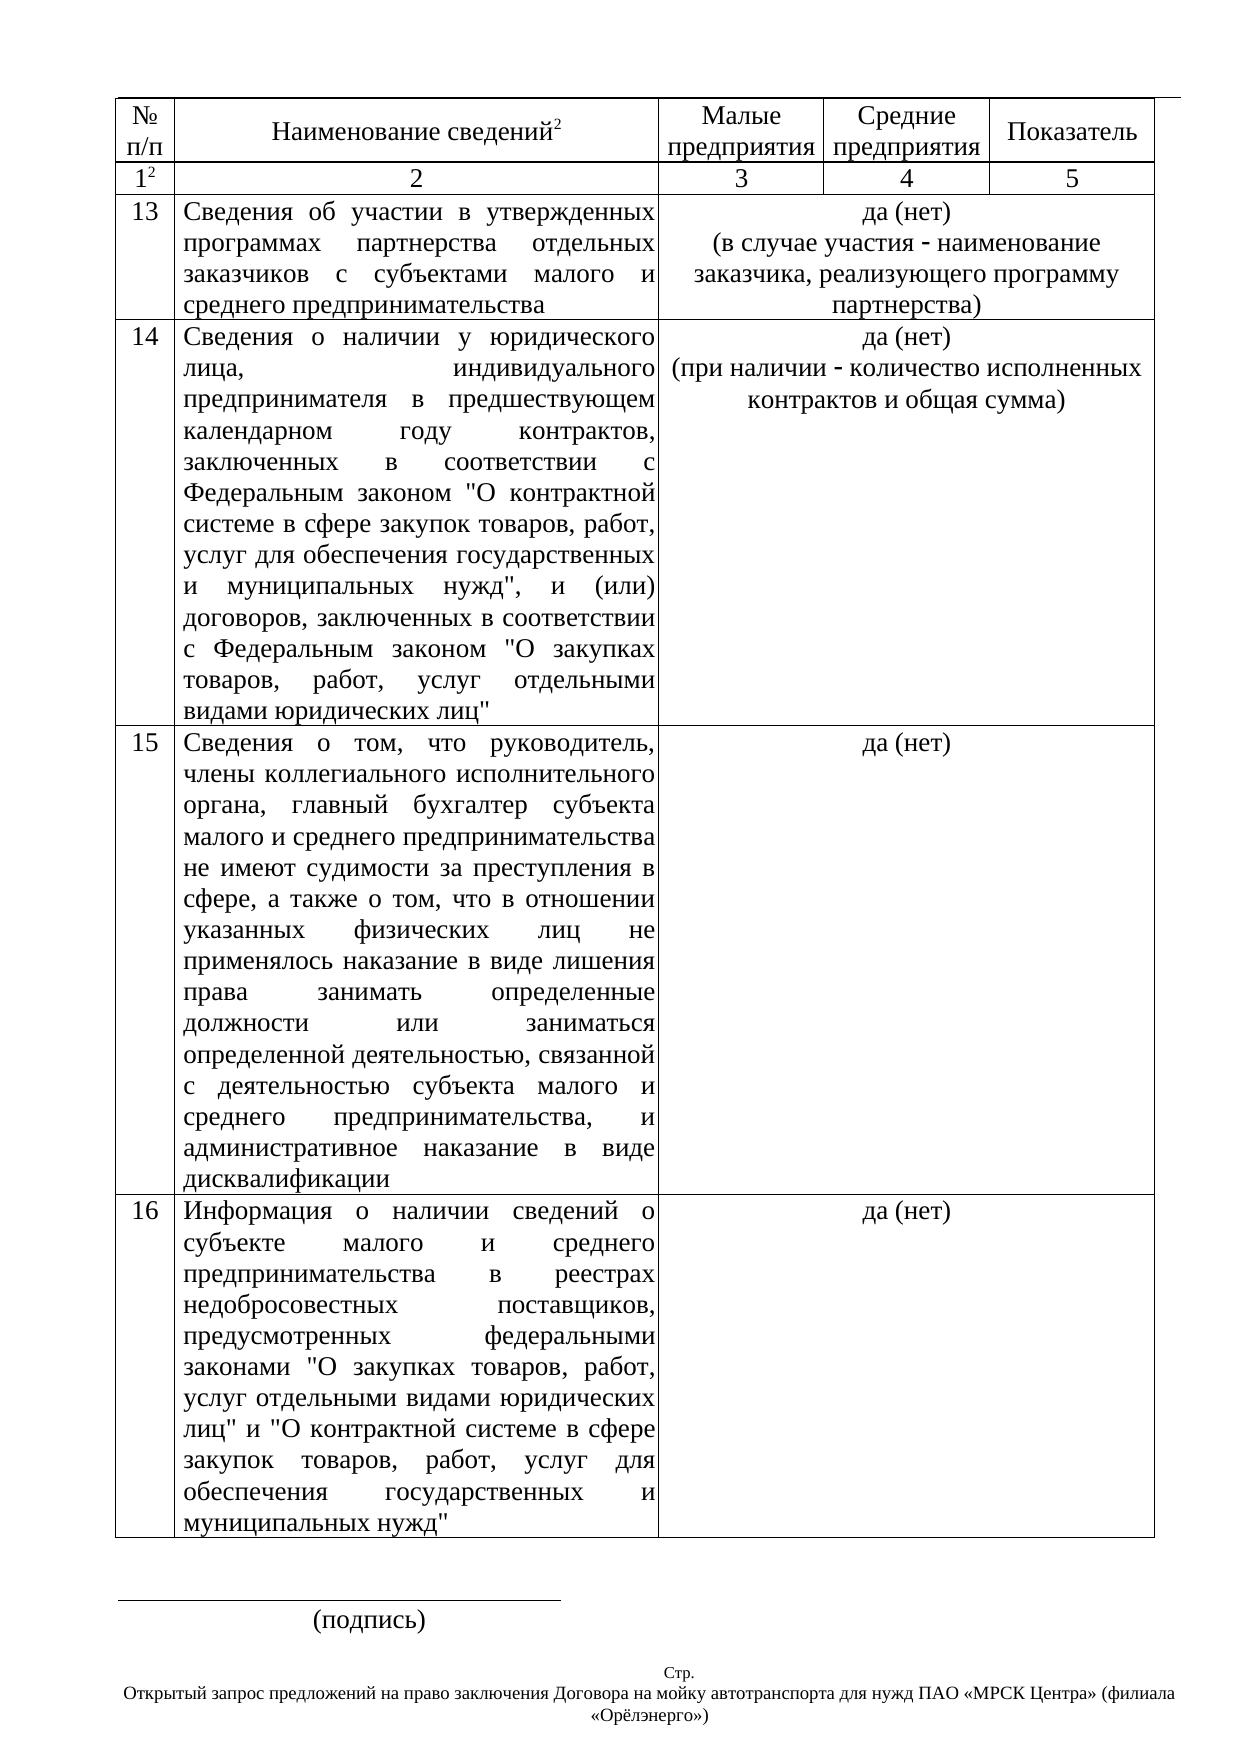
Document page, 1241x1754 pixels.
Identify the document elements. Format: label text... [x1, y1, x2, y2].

table_cell 5 [990, 163, 1154, 193]
table_cell да (нет) (при наличии количество исполненных контрактов и общая сумма) [659, 320, 1154, 725]
table_cell Сведения о наличии у юридического лица, индивидуального предпринимателя в предшествующем календарном году контрактов, заключенных в соответствии с Федеральным законом "О контрактной системе в сфере закупок товаров, работ, услуг для обеспечения государственных и муниципальных нужд", и (или) договоров, заключенных в соответствии с Федеральным законом "О закупках товаров, работ, услуг отдельными видами юридических лиц" [175, 320, 658, 725]
table_cell 12 [116, 163, 174, 193]
table_cell 4 [824, 163, 989, 193]
table_header Наименование сведений2 [175, 99, 658, 161]
table_cell Информация о наличии сведений о субъекте малого и среднего предпринимательства в реестрах недобросовестных поставщиков, предусмотренных федеральными законами "О закупках товаров, работ, услуг отдельными видами юридических лиц" и "О контрактной системе в сфере закупок товаров, работ, услуг для обеспечения государственных и муниципальных нужд" [175, 1195, 658, 1537]
table_cell 16 [116, 1195, 174, 1537]
table_cell 13 [116, 195, 174, 319]
table_header № п/п [116, 99, 174, 161]
table_cell 14 [116, 320, 174, 725]
table_header Показатель [990, 99, 1154, 161]
table_cell да (нет) [659, 1195, 1154, 1537]
table_cell 15 [116, 726, 174, 1193]
table_cell 3 [659, 163, 823, 193]
table_cell Сведения о том, что руководитель, члены коллегиального исполнительного органа, главный бухгалтер субъекта малого и среднего предпринимательства не имеют судимости за преступления в сфере, а также о том, что в отношении указанных физических лиц не применялось наказание в виде лишения права занимать определенные должности или заниматься определенной деятельностью, связанной с деятельностью субъекта малого и среднего предпринимательства, и административное наказание в виде дисквалификации [175, 726, 658, 1193]
table_header Средние предприятия [824, 99, 989, 161]
text (подпись) [118, 1601, 561, 1635]
table_cell да (нет) (в случае участия наименование заказчика, реализующего программу партнерства) [659, 195, 1154, 319]
table_cell Сведения об участии в утвержденных программах партнерства отдельных заказчиков с субъектами малого и среднего предпринимательства [175, 195, 658, 319]
table_header Малые предприятия [659, 99, 823, 161]
table_cell 2 [175, 163, 658, 193]
table_cell да (нет) [659, 726, 1154, 1193]
